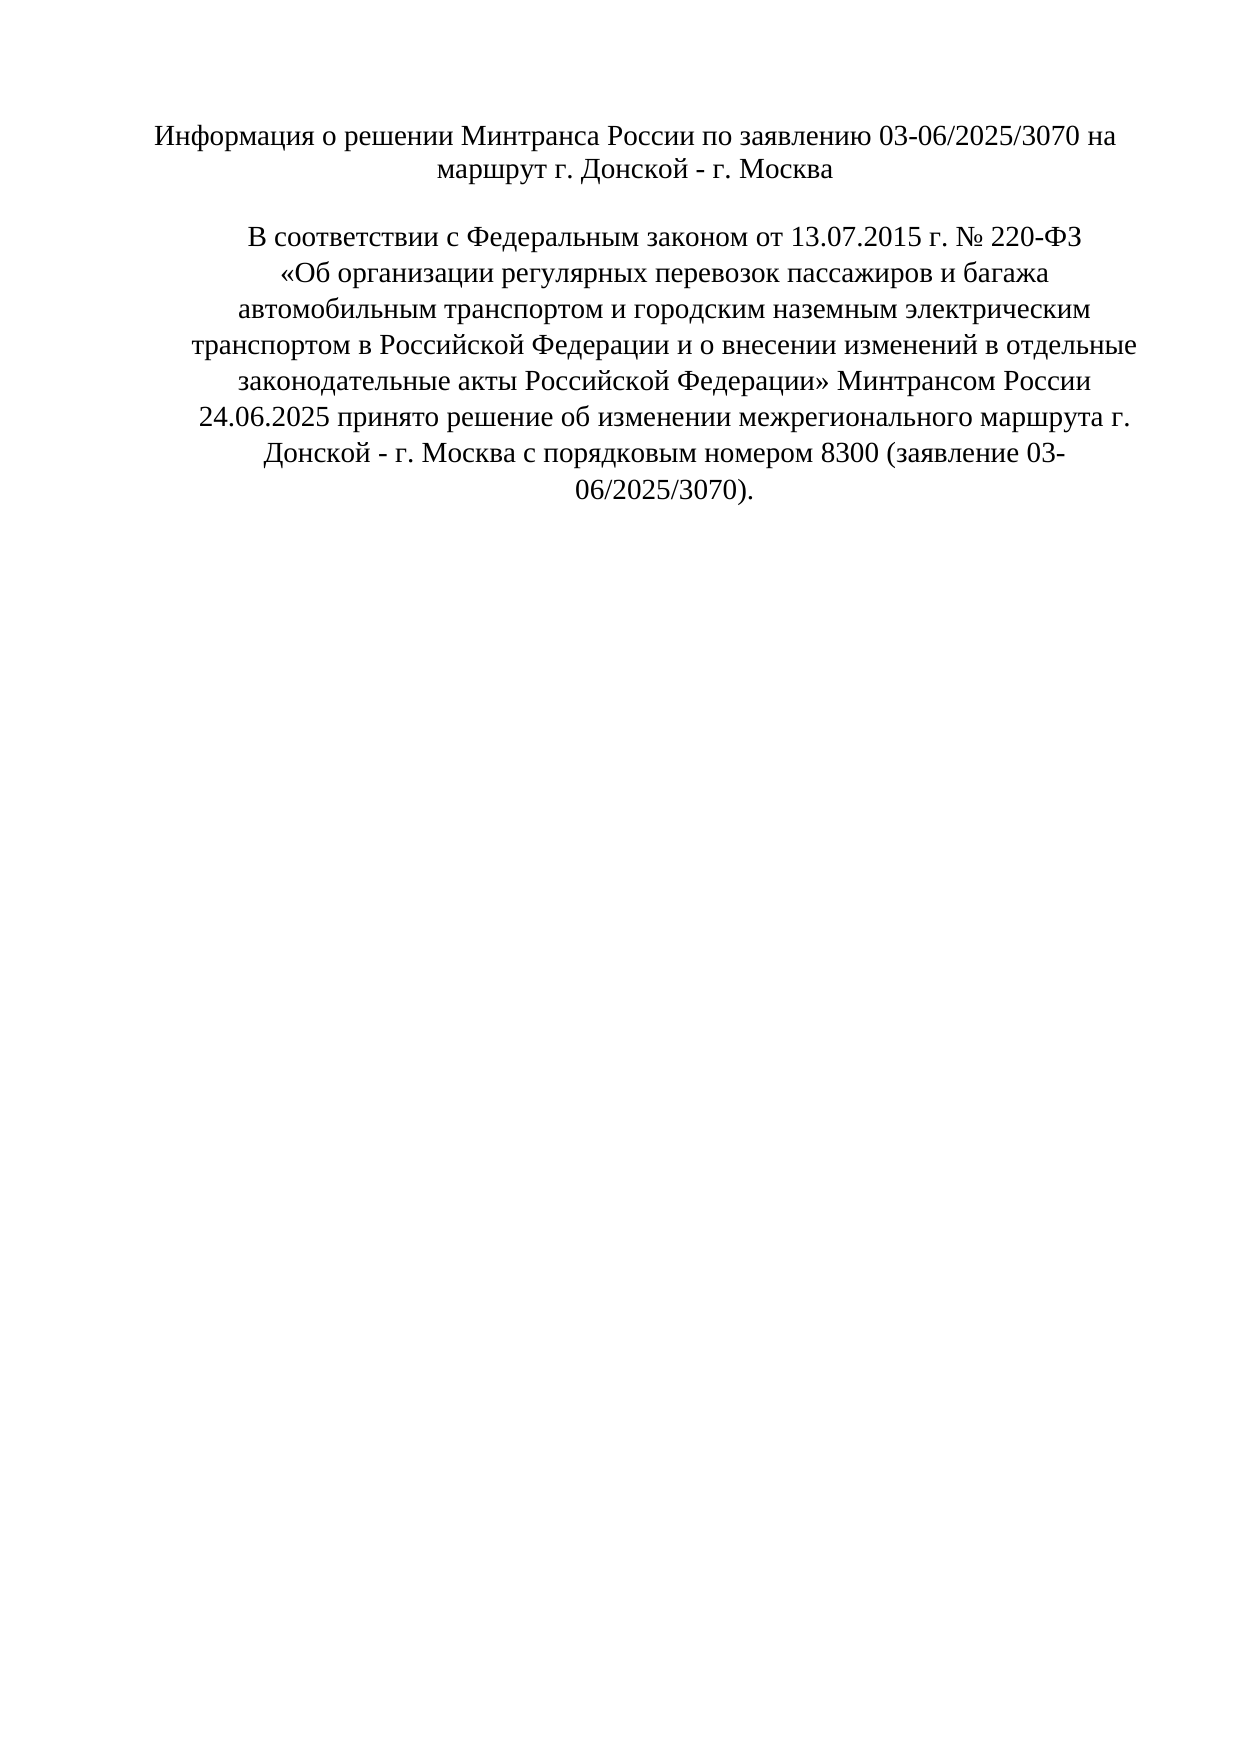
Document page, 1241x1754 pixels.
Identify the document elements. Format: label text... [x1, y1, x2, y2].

text В соответствии с Федеральным законом от 13.07.2015 г. № 220-ФЗ «Об организации регулярных перевозок пассажиров и багажа автомобильным транспортом и городским наземным электрическим транспортом в Российской Федерации и о внесении изменений в отдельные законодательные акты Российской Федерации» Минтрансом России 24.06.2025 принято решение об изменении межрегионального маршрута г. Донской - г. Москва с порядковым номером 8300 (заявление 03-06/2025/3070). [177, 219, 1152, 505]
text Информация о решении Минтранса России по заявлению 03-06/2025/3070 на маршрут г. Донской - г. Москва [118, 118, 1152, 185]
